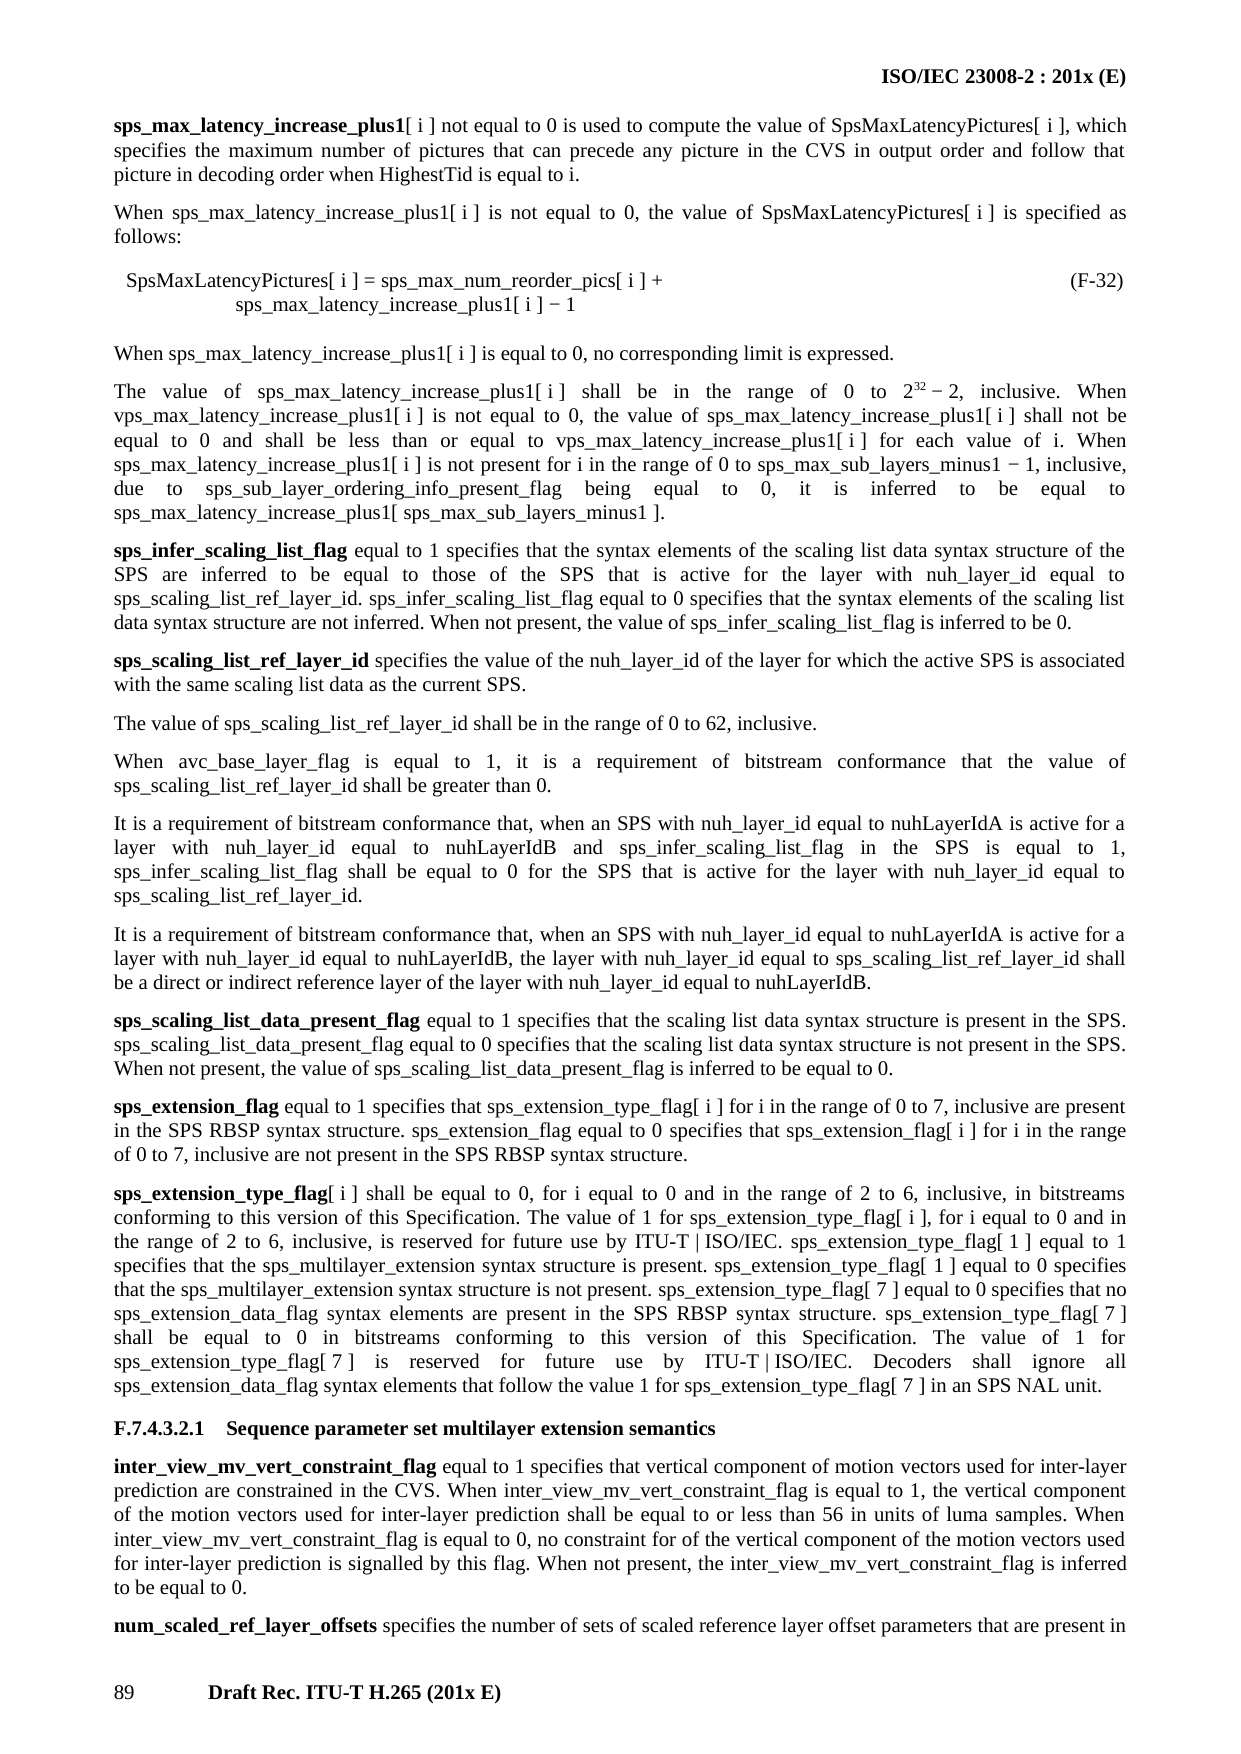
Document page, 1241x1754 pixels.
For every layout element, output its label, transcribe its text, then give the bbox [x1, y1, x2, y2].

text The value of sps_scaling_list_ref_layer_id shall be in the range of 0 to 62, inclusive. [113, 711, 1127, 735]
text sps_max_latency_increase_plus1[ i ] not equal to 0 is used to compute the value of SpsMaxLatencyPictures[ i ], which specifies the maximum number of pictures that can precede any picture in the CVS in output order and follow that picture in decoding order when HighestTid is equal to i. [113, 113, 1127, 186]
text sps_scaling_list_ref_layer_id specifies the value of the nuh_layer_id of the layer for which the active SPS is associated with the same scaling list data as the current SPS. [113, 648, 1127, 696]
text sps_extension_flag equal to 1 specifies that sps_extension_type_flag[ i ] for i in the range of 0 to 7, inclusive are present in the SPS RBSP syntax structure. sps_extension_flag equal to 0 specifies that sps_extension_flag[ i ] for i in the range of 0 to 7, inclusive are not present in the SPS RBSP syntax structure. [113, 1094, 1127, 1166]
text inter_view_mv_vert_constraint_flag equal to 1 specifies that vertical component of motion vectors used for inter-layer prediction are constrained in the CVS. When inter_view_mv_vert_constraint_flag is equal to 1, the vertical component of the motion vectors used for inter-layer prediction shall be equal to or less than 56 in units of luma samples. When inter_view_mv_vert_constraint_flag is equal to 0, no constraint for of the vertical component of the motion vectors used for inter-layer prediction is signalled by this flag. When not present, the inter_view_mv_vert_constraint_flag is inferred to be equal to 0. [113, 1454, 1127, 1599]
list Sequence parameter set multilayer extension semantics [113, 1416, 1127, 1440]
text sps_scaling_list_data_present_flag equal to 1 specifies that the scaling list data syntax structure is present in the SPS. sps_scaling_list_data_present_flag equal to 0 specifies that the scaling list data syntax structure is not present in the SPS. When not present, the value of sps_scaling_list_data_present_flag is inferred to be equal to 0. [113, 1008, 1127, 1080]
text It is a requirement of bitstream conformance that, when an SPS with nuh_layer_id equal to nuhLayerIdA is active for a layer with nuh_layer_id equal to nuhLayerIdB and sps_infer_scaling_list_flag in the SPS is equal to 1, sps_infer_scaling_list_flag shall be equal to 0 for the SPS that is active for the layer with nuh_layer_id equal to sps_scaling_list_ref_layer_id. [113, 811, 1127, 907]
text When avc_base_layer_flag is equal to 1, it is a requirement of bitstream conformance that the value of sps_scaling_list_ref_layer_id shall be greater than 0. [113, 749, 1127, 797]
text The value of sps_max_latency_increase_plus1[ i ] shall be in the range of 0 to 232 − 2, inclusive. When vps_max_latency_increase_plus1[ i ] is not equal to 0, the value of sps_max_latency_increase_plus1[ i ] shall not be equal to 0 and shall be less than or equal to vps_max_latency_increase_plus1[ i ] for each value of i. When sps_max_latency_increase_plus1[ i ] is not present for i in the range of 0 to sps_max_sub_layers_minus1 − 1, inclusive, due to sps_sub_layer_ordering_info_present_flag being equal to 0, it is inferred to be equal to sps_max_latency_increase_plus1[ sps_max_sub_layers_minus1 ]. [113, 379, 1127, 524]
list When sps_max_latency_increase_plus1[ i ] is not equal to 0, the value of SpsMaxLatencyPictures[ i ] is specified as follows: [113, 200, 1127, 248]
text When sps_max_latency_increase_plus1[ i ] is equal to 0, no corresponding limit is expressed. [113, 341, 1127, 365]
text sps_infer_scaling_list_flag equal to 1 specifies that the syntax elements of the scaling list data syntax structure of the SPS are inferred to be equal to those of the SPS that is active for the layer with nuh_layer_id equal to sps_scaling_list_ref_layer_id. sps_infer_scaling_list_flag equal to 0 specifies that the syntax elements of the scaling list data syntax structure are not inferred. When not present, the value of sps_infer_scaling_list_flag is inferred to be 0. [113, 538, 1127, 634]
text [113, 1613, 1127, 1637]
text sps_extension_type_flag[ i ] shall be equal to 0, for i equal to 0 and in the range of 2 to 6, inclusive, in bitstreams conforming to this version of this Specification. The value of 1 for sps_extension_type_flag[ i ], for i equal to 0 and in the range of 2 to 6, inclusive, is reserved for future use by ITU-T | ISO/IEC. sps_extension_type_flag[ 1 ] equal to 1 specifies that the sps_multilayer_extension syntax structure is present. sps_extension_type_flag[ 1 ] equal to 0 specifies that the sps_multilayer_extension syntax structure is not present. sps_extension_type_flag[ 7 ] equal to 0 specifies that no sps_extension_data_flag syntax elements are present in the SPS RBSP syntax structure. sps_extension_type_flag[ 7 ] shall be equal to 0 in bitstreams conforming to this version of this Specification. The value of 1 for sps_extension_type_flag[ 7 ] is reserved for future use by ITU-T | ISO/IEC. Decoders shall ignore all sps_extension_data_flag syntax elements that follow the value 1 for sps_extension_type_flag[ 7 ] in an SPS NAL unit. [113, 1181, 1127, 1397]
text It is a requirement of bitstream conformance that, when an SPS with nuh_layer_id equal to nuhLayerIdA is active for a layer with nuh_layer_id equal to nuhLayerIdB, the layer with nuh_layer_id equal to sps_scaling_list_ref_layer_id shall be a direct or indirect reference layer of the layer with nuh_layer_id equal to nuhLayerIdB. [113, 922, 1127, 994]
text SpsMaxLatencyPictures[ i ] = sps_max_num_reorder_pics[ i ] + (F-33) sps_max_latency_increase_plus1[ i ] − 1 [126, 268, 1127, 316]
